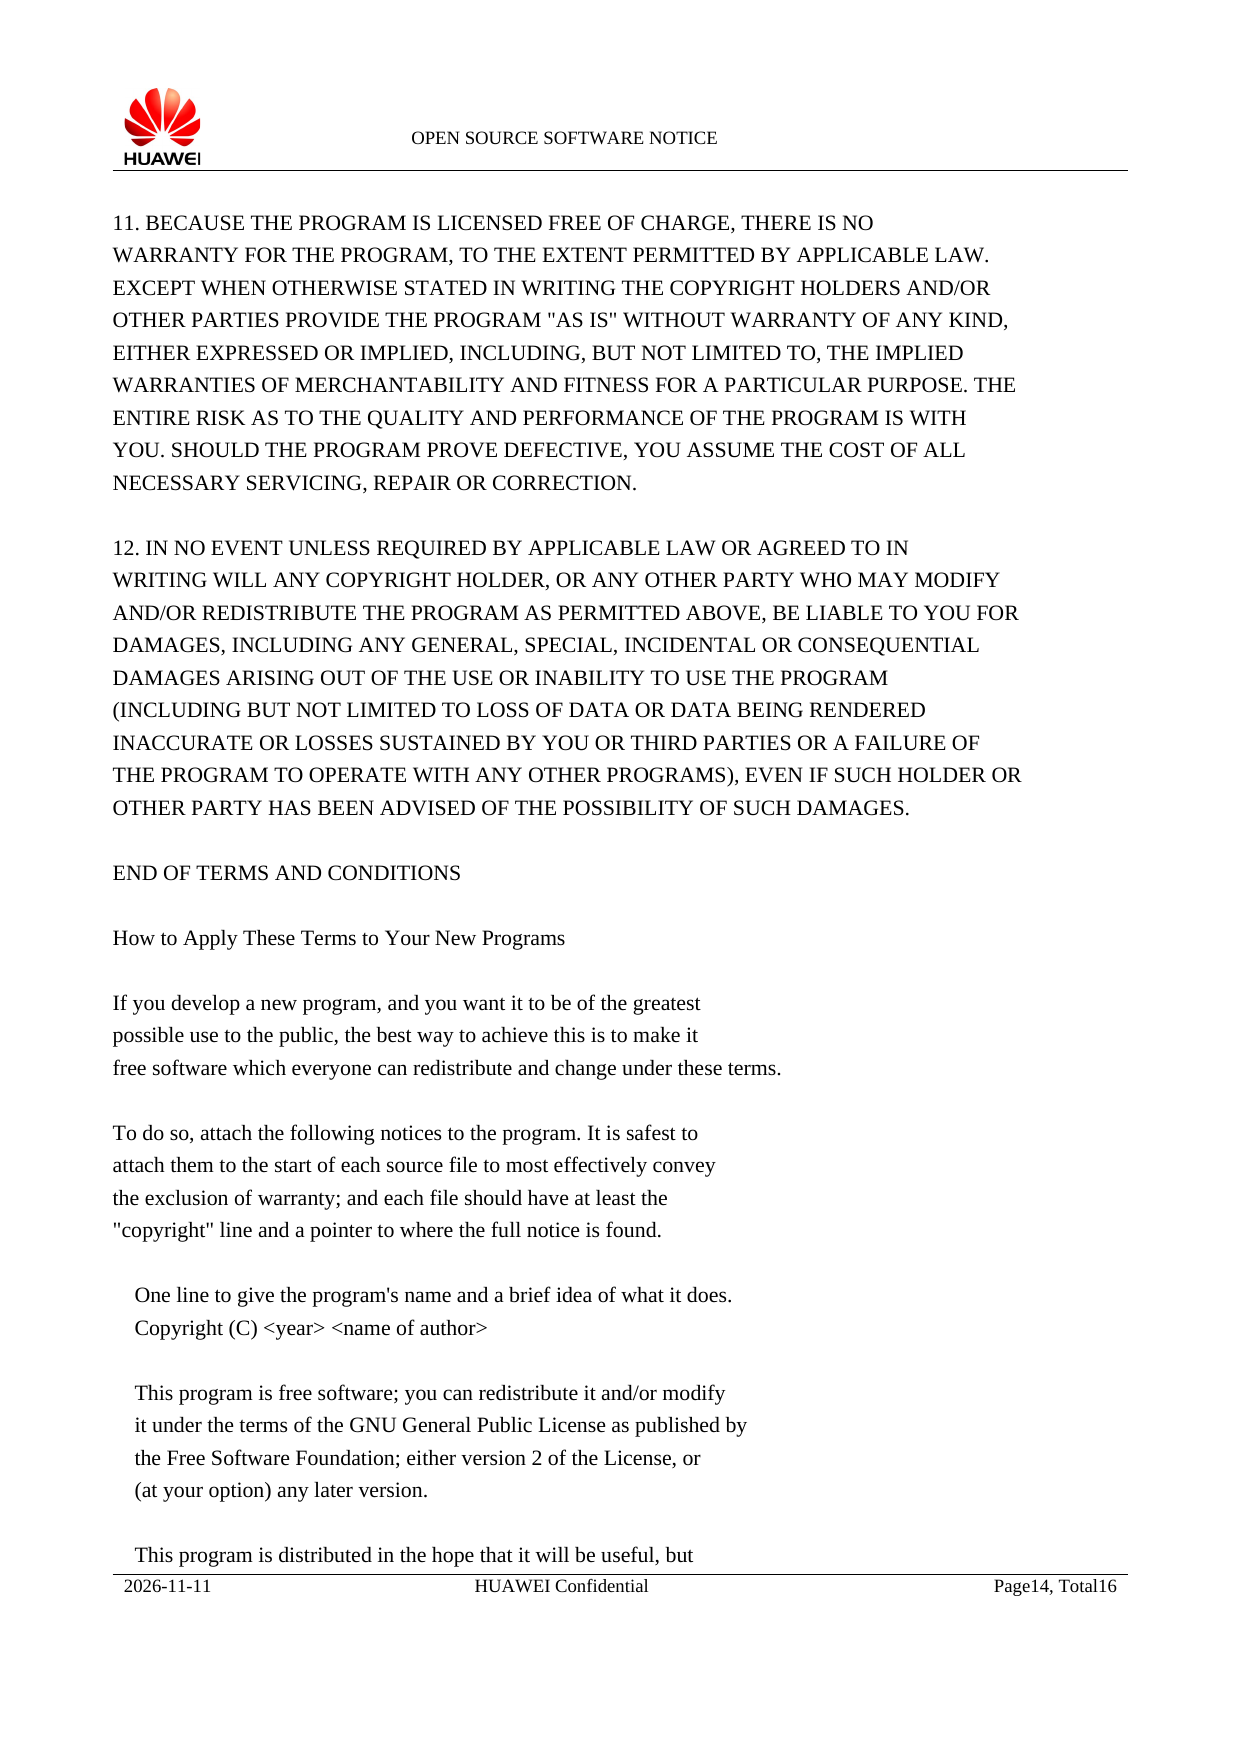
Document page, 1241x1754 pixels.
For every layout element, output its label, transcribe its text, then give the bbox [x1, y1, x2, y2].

text DAMAGES ARISING OUT OF THE USE OR INABILITY TO USE THE PROGRAM [112, 661, 1128, 694]
text OTHER PARTY HAS BEEN ADVISED OF THE POSSIBILITY OF SUCH DAMAGES. [112, 791, 1128, 824]
text DAMAGES, INCLUDING ANY GENERAL, SPECIAL, INCIDENTAL OR CONSEQUENTIAL [112, 629, 1128, 661]
text WRITING WILL ANY COPYRIGHT HOLDER, OR ANY OTHER PARTY WHO MAY MODIFY [112, 564, 1128, 596]
text One line to give the program's name and a brief idea of what it does. [112, 1279, 1128, 1311]
text THE PROGRAM TO OPERATE WITH ANY OTHER PROGRAMS), EVEN IF SUCH HOLDER OR [112, 759, 1128, 791]
text If you develop a new program, and you want it to be of the greatest [112, 986, 1128, 1019]
text AND/OR REDISTRIBUTE THE PROGRAM AS PERMITTED ABOVE, BE LIABLE TO YOU FOR [112, 596, 1128, 629]
text WARRANTIES OF MERCHANTABILITY AND FITNESS FOR A PARTICULAR PURPOSE. THE [112, 369, 1128, 401]
text (INCLUDING BUT NOT LIMITED TO LOSS OF DATA OR DATA BEING RENDERED [112, 694, 1128, 726]
text ENTIRE RISK AS TO THE QUALITY AND PERFORMANCE OF THE PROGRAM IS WITH [112, 401, 1128, 434]
text NECESSARY SERVICING, REPAIR OR CORRECTION. [112, 466, 1128, 499]
text This program is distributed in the hope that it will be useful, but [112, 1539, 1128, 1571]
text attach them to the start of each source file to most effectively convey [112, 1149, 1128, 1181]
text END OF TERMS AND CONDITIONS [112, 856, 1128, 889]
text the Free Software Foundation; either version 2 of the License, or [112, 1441, 1128, 1474]
text To do so, attach the following notices to the program. It is safest to [112, 1116, 1128, 1149]
text Copyright (C) <year> <name of author> [112, 1311, 1128, 1344]
text EXCEPT WHEN OTHERWISE STATED IN WRITING THE COPYRIGHT HOLDERS AND/OR [112, 271, 1128, 304]
text OTHER PARTIES PROVIDE THE PROGRAM "AS IS" WITHOUT WARRANTY OF ANY KIND, [112, 304, 1128, 336]
text (at your option) any later version. [112, 1474, 1128, 1506]
text it under the terms of the GNU General Public License as published by [112, 1409, 1128, 1441]
text "copyright" line and a pointer to where the full notice is found. [112, 1214, 1128, 1246]
text INACCURATE OR LOSSES SUSTAINED BY YOU OR THIRD PARTIES OR A FAILURE OF [112, 726, 1128, 759]
text This program is free software; you can redistribute it and/or modify [112, 1376, 1128, 1409]
text YOU. SHOULD THE PROGRAM PROVE DEFECTIVE, YOU ASSUME THE COST OF ALL [112, 434, 1128, 466]
text possible use to the public, the best way to achieve this is to make it [112, 1019, 1128, 1051]
text EITHER EXPRESSED OR IMPLIED, INCLUDING, BUT NOT LIMITED TO, THE IMPLIED [112, 336, 1128, 369]
text WARRANTY FOR THE PROGRAM, TO THE EXTENT PERMITTED BY APPLICABLE LAW. [112, 239, 1128, 271]
picture [124, 88, 201, 165]
text 11. BECAUSE THE PROGRAM IS LICENSED FREE OF CHARGE, THERE IS NO [112, 206, 1128, 239]
text the exclusion of warranty; and each file should have at least the [112, 1181, 1128, 1214]
text 12. IN NO EVENT UNLESS REQUIRED BY APPLICABLE LAW OR AGREED TO IN [112, 531, 1128, 564]
text free software which everyone can redistribute and change under these terms. [112, 1051, 1128, 1084]
text How to Apply These Terms to Your New Programs [112, 921, 1128, 954]
